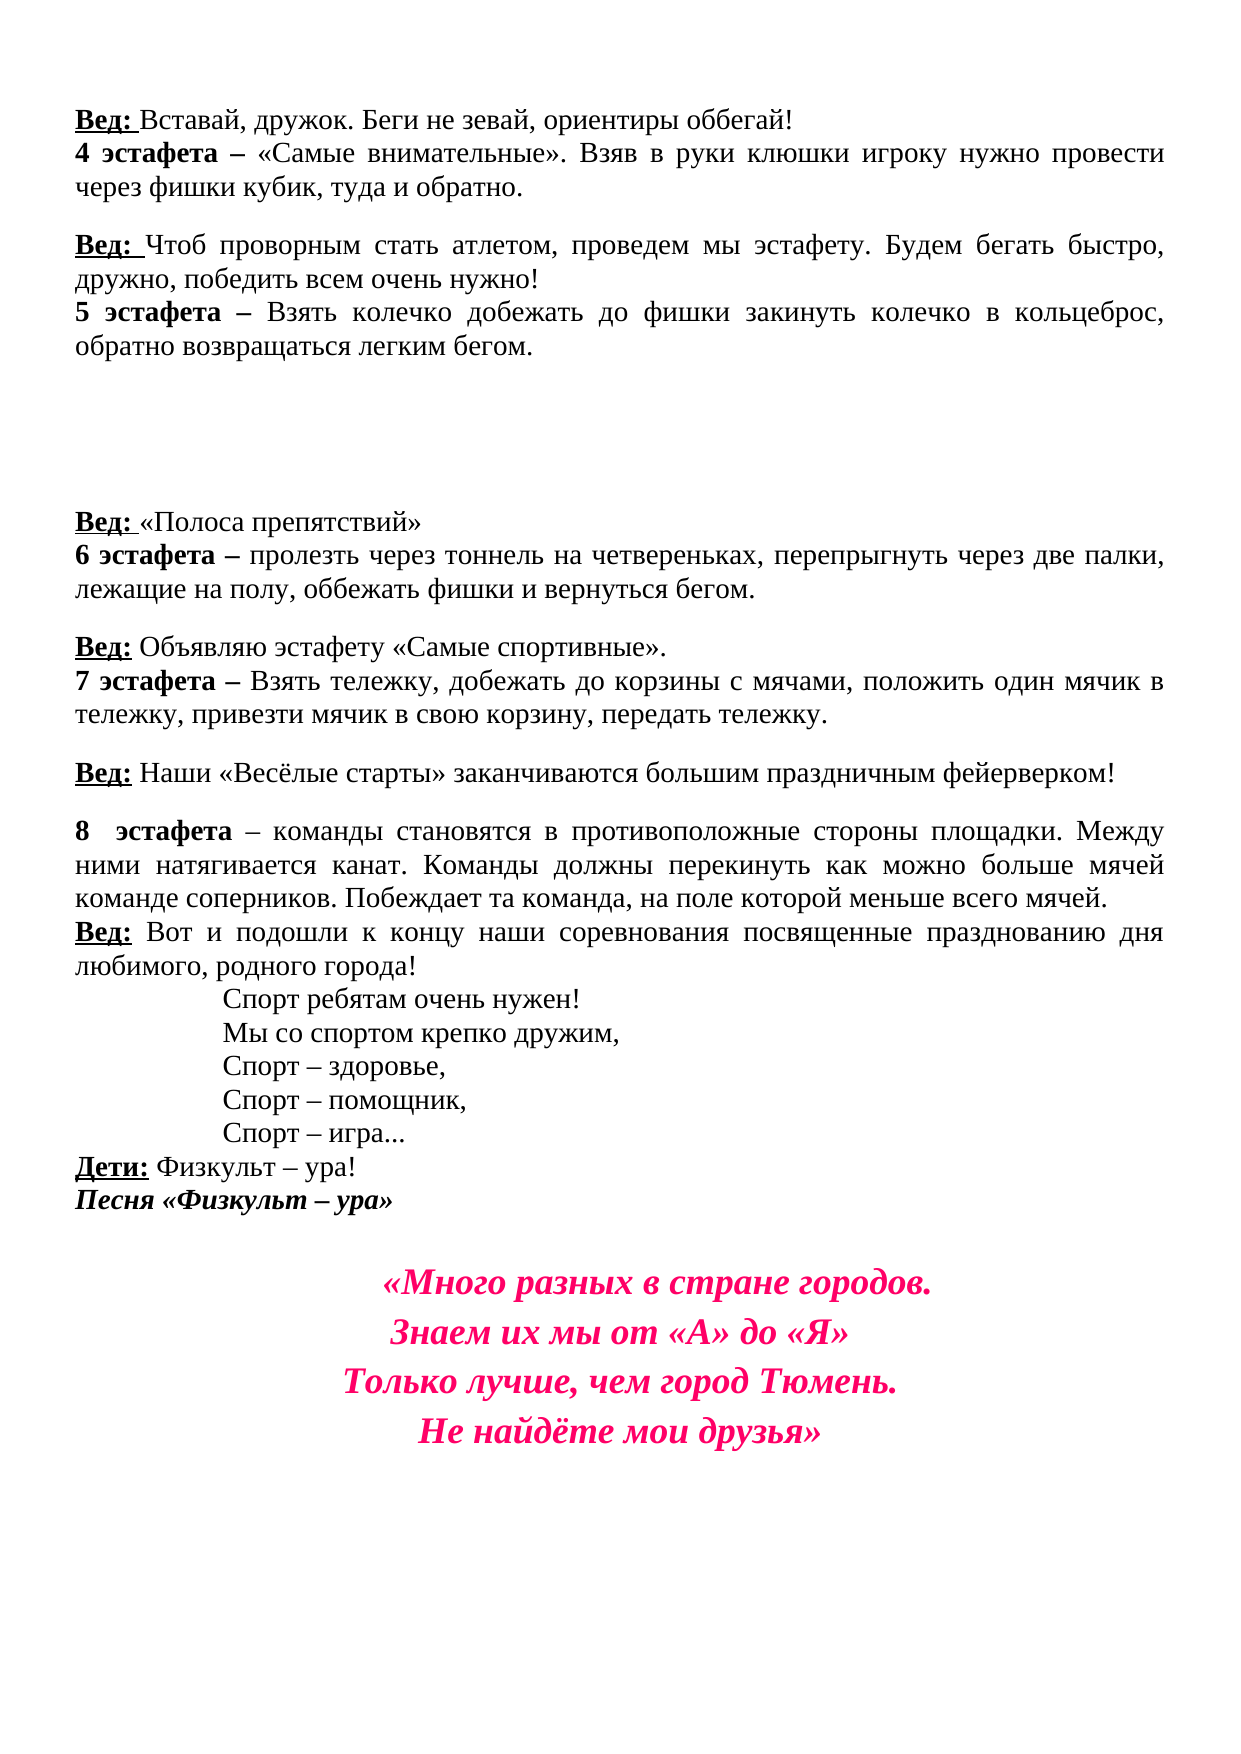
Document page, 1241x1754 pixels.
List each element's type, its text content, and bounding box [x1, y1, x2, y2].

text Знаем их мы от «А» до «Я» [75, 1309, 1165, 1352]
text Спорт ребятам очень нужен! [75, 981, 1165, 1015]
text Вед: Чтоб проворным стать атлетом, проведем мы эстафету. Будем бегать быстро, дружно, победить всем очень нужно! [75, 227, 1165, 294]
text Не найдёте мои друзья» [75, 1408, 1165, 1451]
text Вед: «Полоса препятствий» [75, 504, 1165, 537]
text Вед: Вот и подошли к концу наши соревнования посвященные празднованию дня любимого, родного города! [75, 914, 1165, 981]
text «Много разных в стране городов. [75, 1259, 1165, 1303]
text Вед: Вставай, дружок. Беги не зевай, ориентиры оббегай! [75, 102, 1165, 135]
text 7 эстафета – Взять тележку, добежать до корзины с мячами, положить один мячик в тележку, привезти мячик в свою корзину, передать тележку. [75, 663, 1165, 730]
text Песня «Физкульт – ура» [75, 1182, 1165, 1216]
text Вед: Объявляю эстафету «Самые спортивные». [75, 629, 1165, 663]
text Спорт – здоровье, [75, 1048, 1165, 1082]
text 5 эстафета – Взять колечко добежать до фишки закинуть колечко в кольцеброс, обратно возвращаться легким бегом. [75, 294, 1165, 362]
text Только лучше, чем город Тюмень. [75, 1359, 1165, 1402]
text Дети: Физкульт – ура! [75, 1149, 1165, 1182]
text Мы со спортом крепко дружим, [75, 1015, 1165, 1048]
text Вед: Наши «Весёлые старты» заканчиваются большим праздничным фейерверком! [75, 755, 1165, 788]
text Спорт – игра... [75, 1115, 1165, 1149]
text Спорт – помощник, [75, 1082, 1165, 1115]
text 6 эстафета – пролезть через тоннель на четвереньках, перепрыгнуть через две палки, лежащие на полу, оббежать фишки и вернуться бегом. [75, 537, 1165, 604]
text 8 эстафета – команды становятся в противоположные стороны площадки. Между ними натягивается канат. Команды должны перекинуть как можно больше мячей команде соперников. Побеждает та команда, на поле которой меньше всего мячей. [75, 813, 1165, 914]
text 4 эстафета – «Самые внимательные». Взяв в руки клюшки игроку нужно провести через фишки кубик, туда и обратно. [75, 135, 1165, 202]
